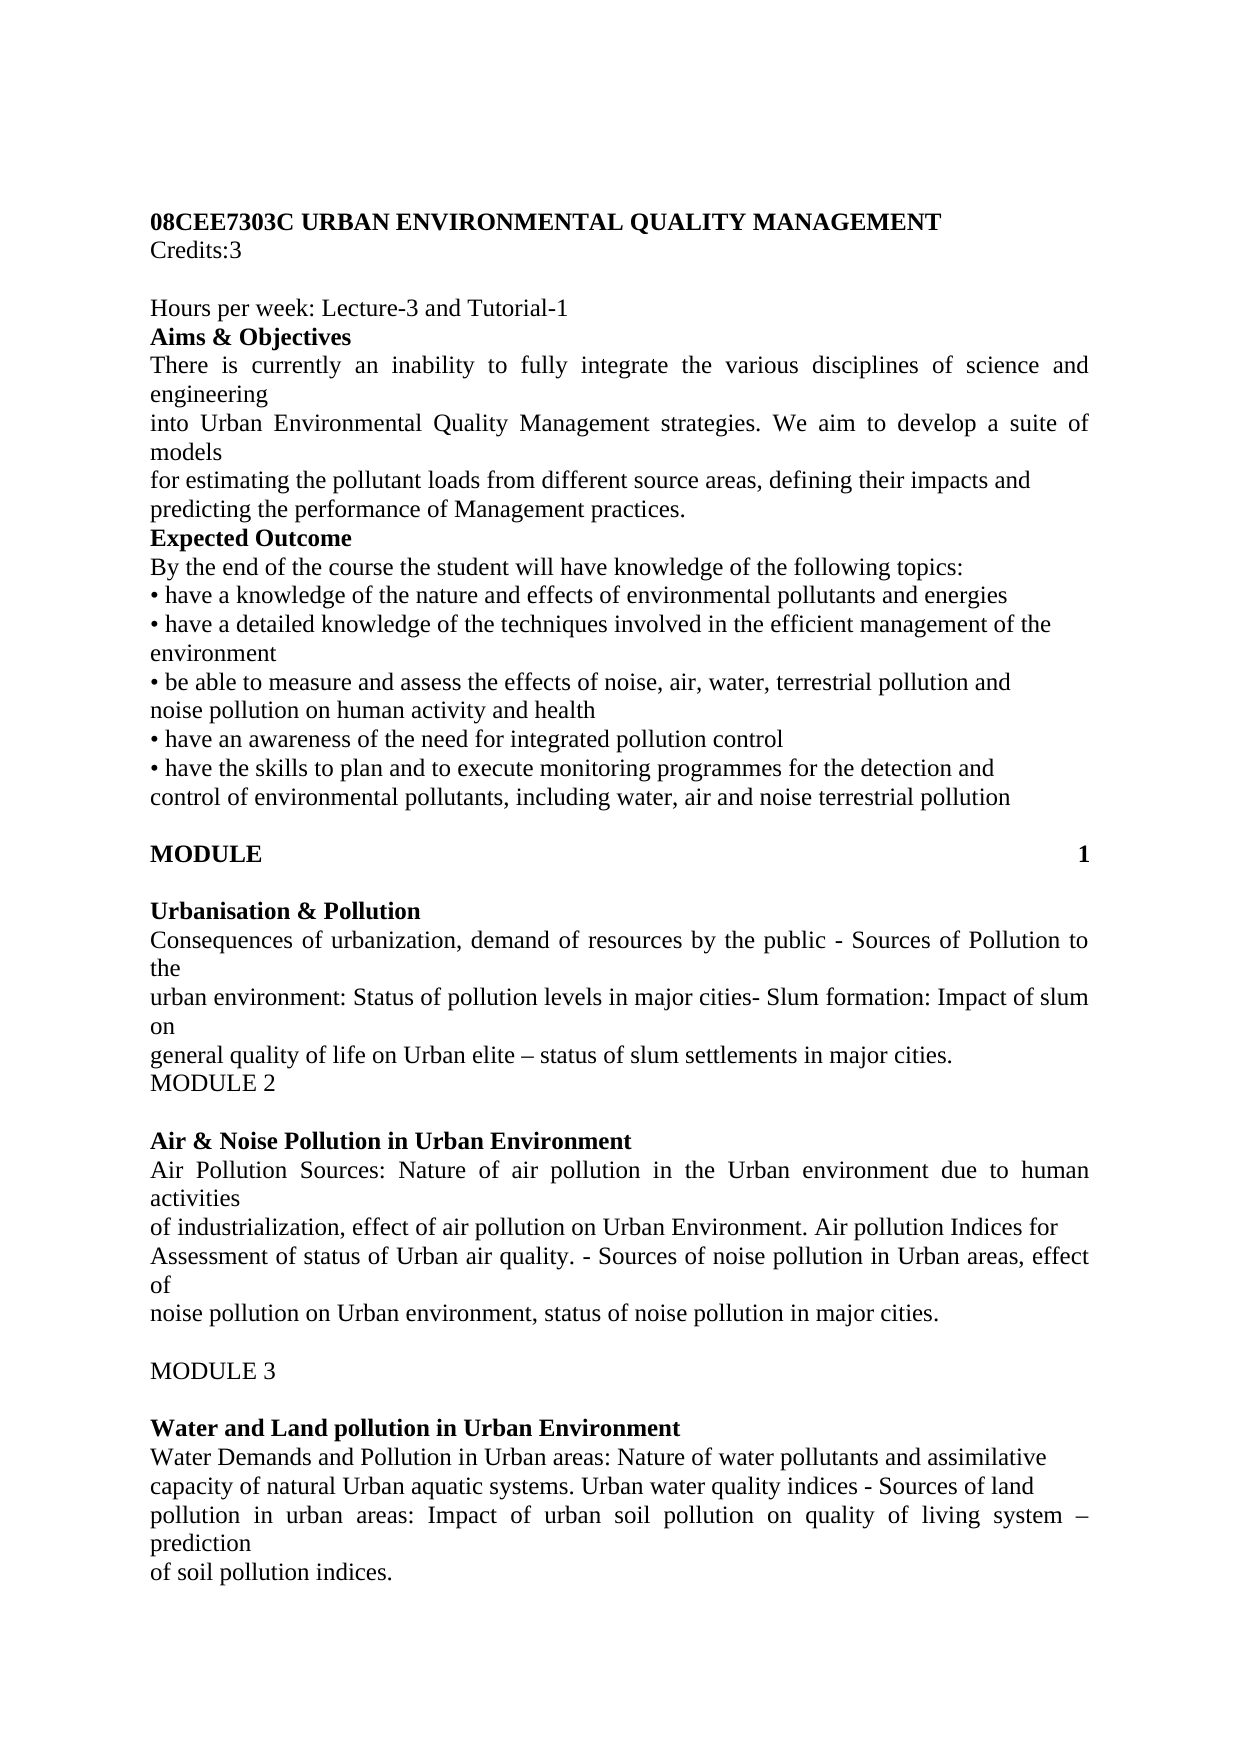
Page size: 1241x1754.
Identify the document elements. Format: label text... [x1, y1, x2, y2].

text of industrialization, effect of air pollution on Urban Environment. Air pollution Indices for [150, 1212, 1090, 1241]
text general quality of life on Urban elite – status of slum settlements in major cities. [150, 1040, 1090, 1068]
text • be able to measure and assess the effects of noise, air, water, terrestrial pollution and [150, 667, 1090, 696]
text Urbanisation & Pollution [150, 896, 1090, 925]
text into Urban Environmental Quality Management strategies. We aim to develop a suite of models [150, 408, 1090, 466]
text Water Demands and Pollution in Urban areas: Nature of water pollutants and assimilative [150, 1442, 1090, 1471]
text predicting the performance of Management practices. [150, 494, 1090, 523]
text MODULE 2 [150, 1068, 1090, 1097]
text By the end of the course the student will have knowledge of the following topics: [150, 552, 1090, 581]
text • have a knowledge of the nature and effects of environmental pollutants and energies [150, 581, 1090, 609]
text Expected Outcome [150, 523, 1090, 552]
text • have an awareness of the need for integrated pollution control [150, 724, 1090, 753]
text noise pollution on Urban environment, status of noise pollution in major cities. [150, 1298, 1090, 1327]
text Credits:3 [150, 236, 1090, 264]
text Water and Land pollution in Urban Environment [150, 1413, 1090, 1442]
text Assessment of status of Urban air quality. - Sources of noise pollution in Urban areas, effect of [150, 1241, 1090, 1298]
text 08CEE7303C URBAN ENVIRONMENTAL QUALITY MANAGEMENT [150, 207, 1090, 236]
text capacity of natural Urban aquatic systems. Urban water quality indices - Sources of land [150, 1471, 1090, 1500]
text MODULE 1 [150, 839, 1090, 896]
text Air Pollution Sources: Nature of air pollution in the Urban environment due to human activities [150, 1155, 1090, 1212]
text • have the skills to plan and to execute monitoring programmes for the detection and [150, 753, 1090, 782]
text noise pollution on human activity and health [150, 696, 1090, 724]
text • have a detailed knowledge of the techniques involved in the efficient management of the [150, 609, 1090, 638]
text Consequences of urbanization, demand of resources by the public - Sources of Pollution to the [150, 925, 1090, 982]
text for estimating the pollutant loads from different source areas, defining their impacts and [150, 466, 1090, 494]
text MODULE 3 [150, 1356, 1090, 1385]
text Air & Noise Pollution in Urban Environment [150, 1126, 1090, 1155]
text Hours per week: Lecture-3 and Tutorial-1 [150, 293, 1090, 322]
text of soil pollution indices. [150, 1557, 1090, 1586]
text urban environment: Status of pollution levels in major cities- Slum formation: Impact of slum on [150, 982, 1090, 1040]
text There is currently an inability to fully integrate the various disciplines of science and engineering [150, 351, 1090, 408]
text environment [150, 638, 1090, 667]
text control of environmental pollutants, including water, air and noise terrestrial pollution [150, 782, 1090, 811]
text Aims & Objectives [150, 322, 1090, 351]
text pollution in urban areas: Impact of urban soil pollution on quality of living system – prediction [150, 1500, 1090, 1557]
